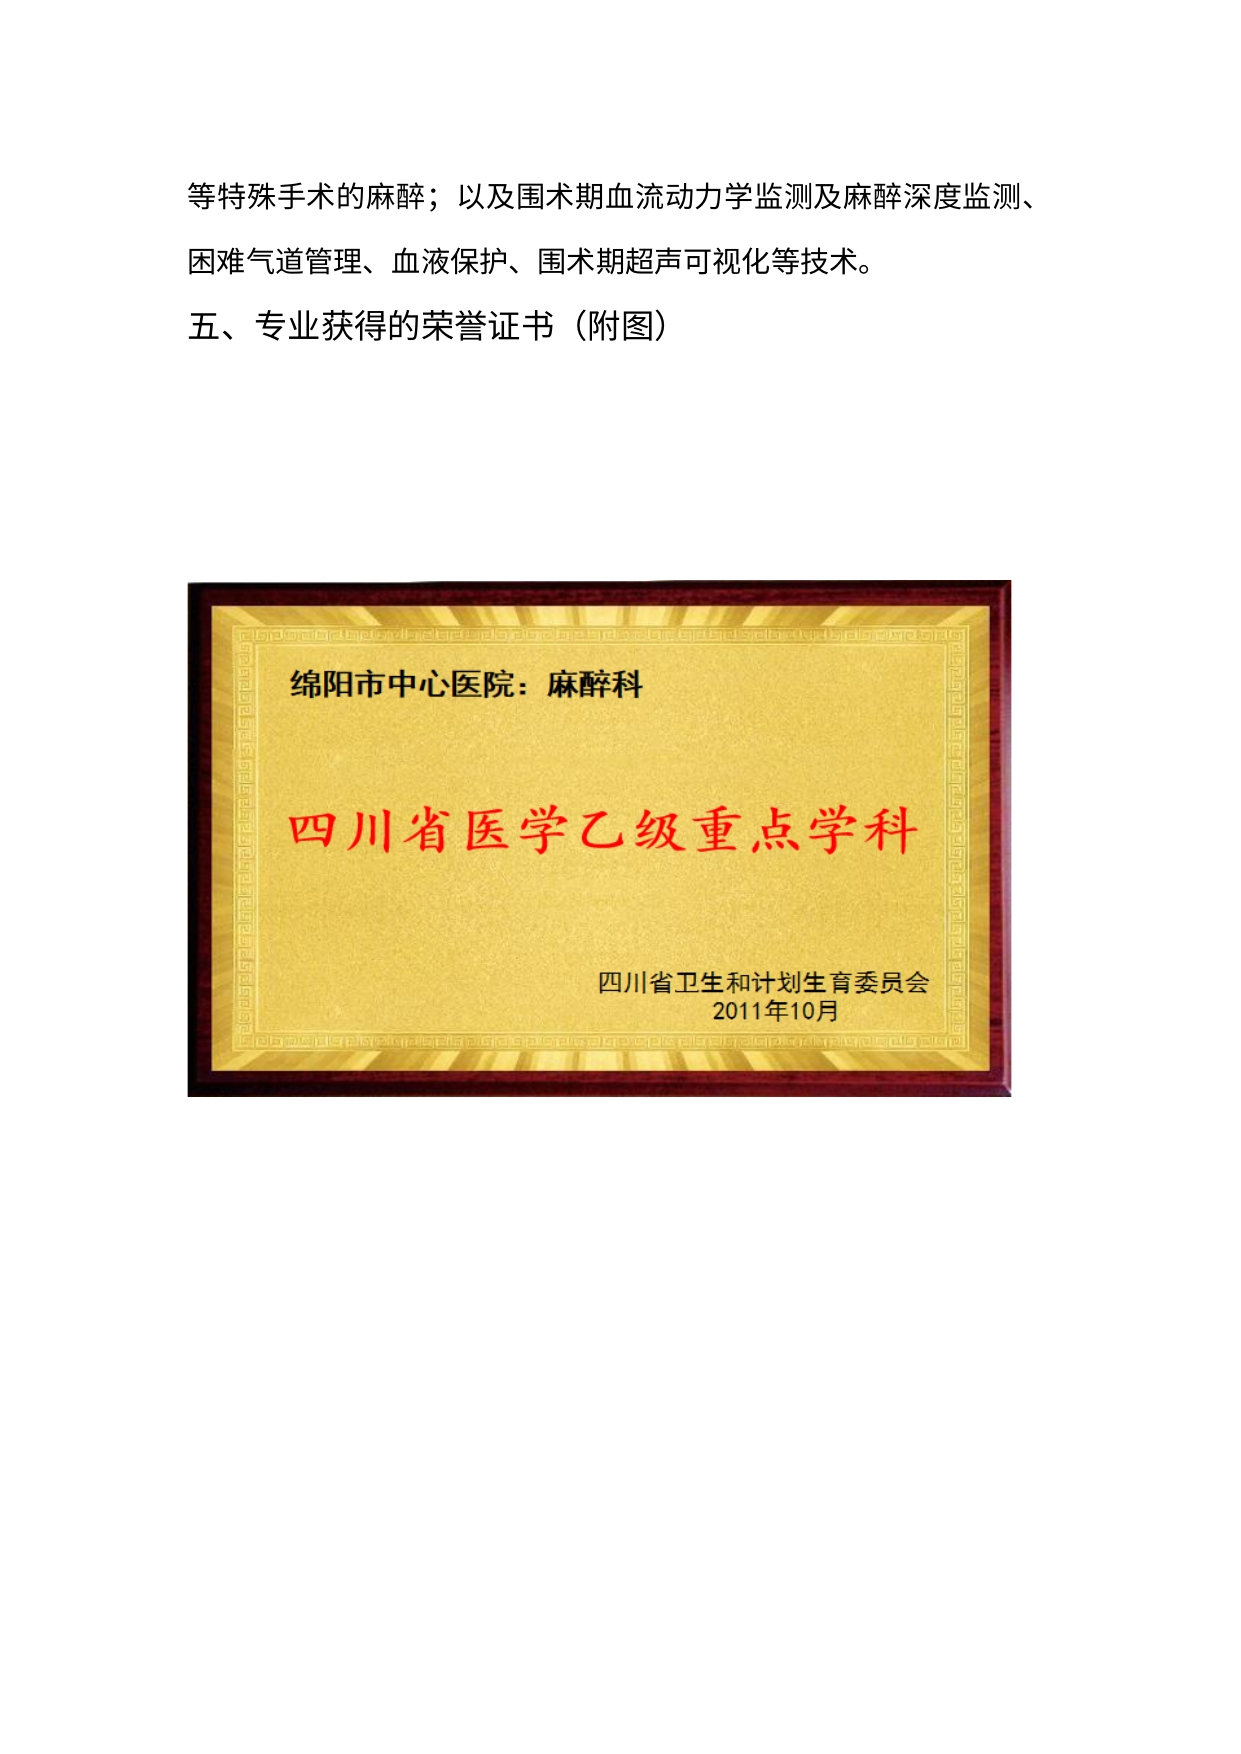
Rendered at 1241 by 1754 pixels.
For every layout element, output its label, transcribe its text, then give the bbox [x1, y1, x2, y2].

picture [187, 580, 1012, 1097]
list 五、专业获得的荣誉证书（附图） [187, 292, 1053, 357]
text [187, 162, 1053, 292]
